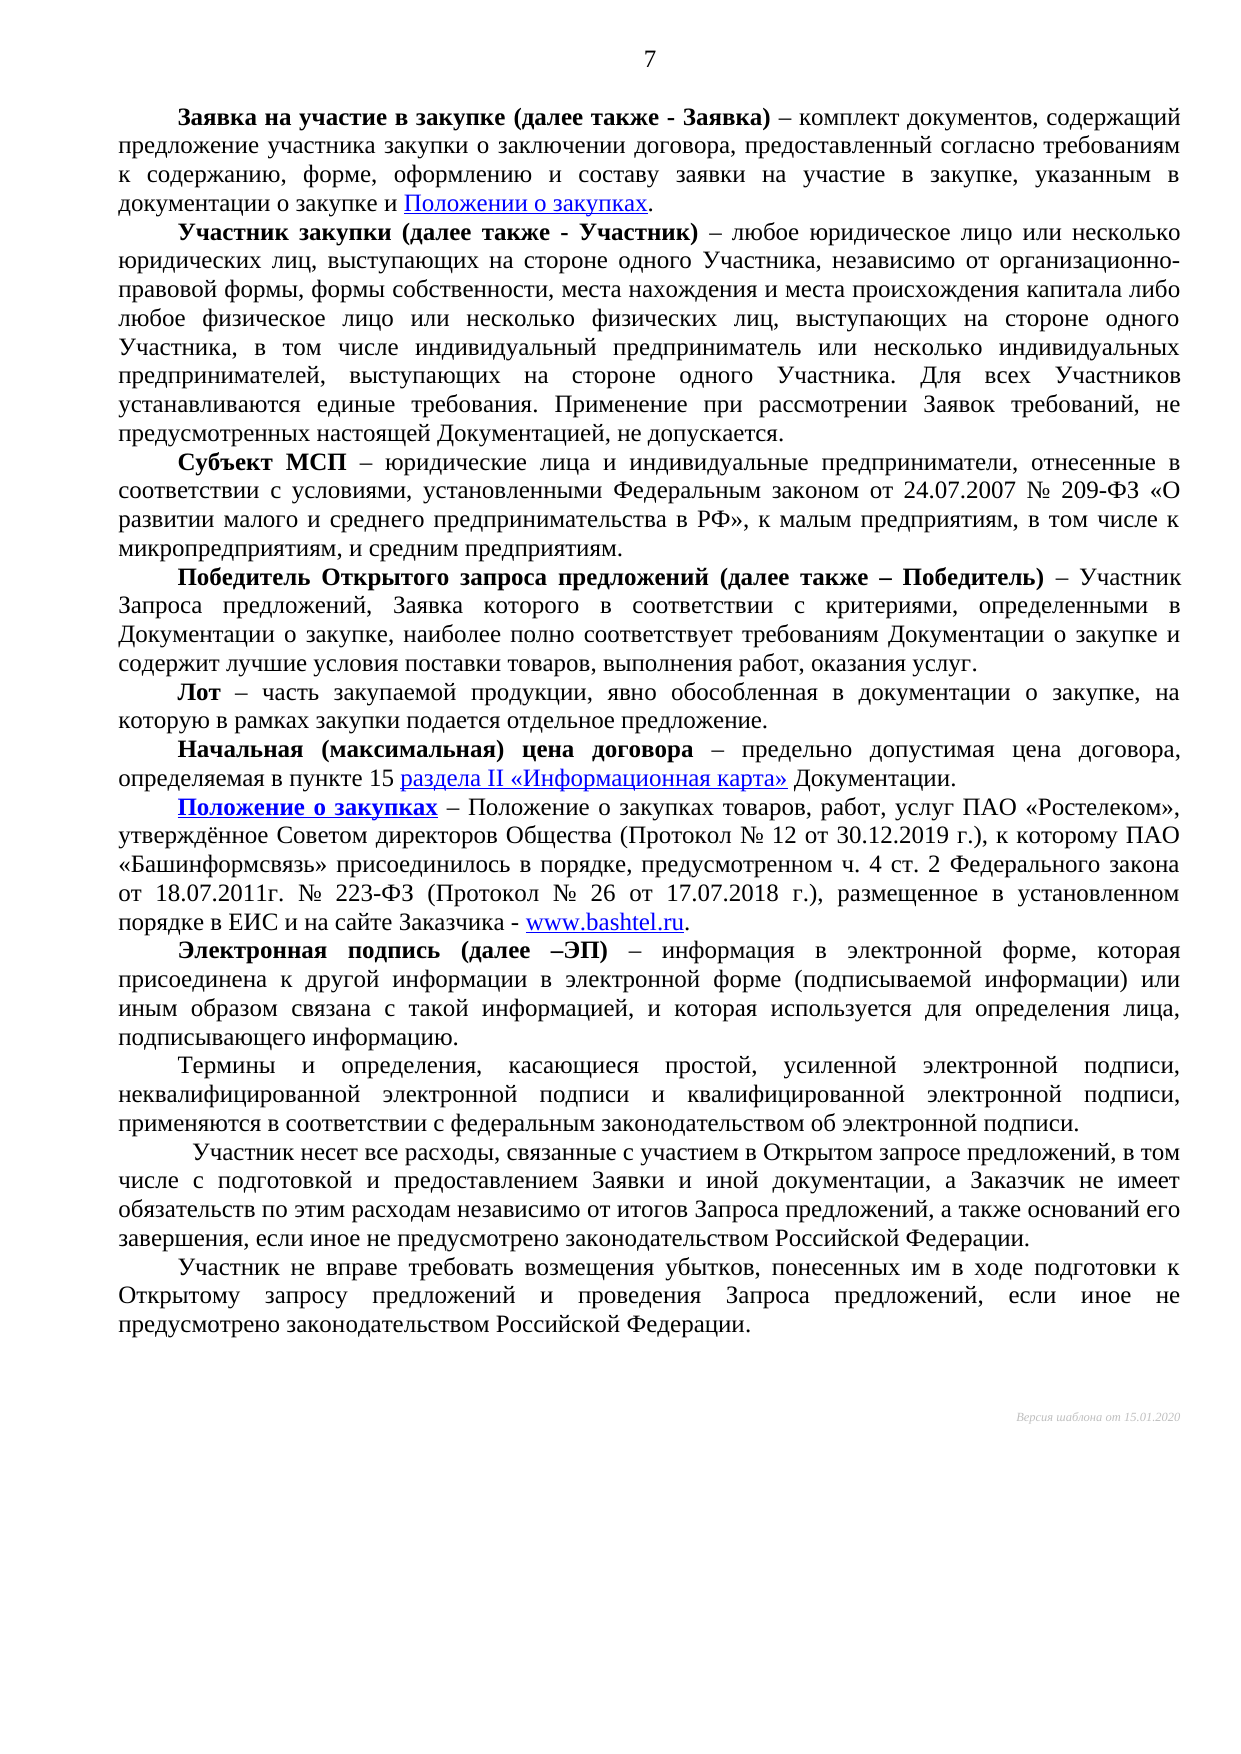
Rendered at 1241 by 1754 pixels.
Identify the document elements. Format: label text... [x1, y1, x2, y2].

text Заявка на участие в закупке (далее также - Заявка) – комплект документов, содержащий предложение участника закупки о заключении договора, предоставленный согласно требованиям к содержанию, форме, оформлению и составу заявки на участие в закупке, указанным в документации о закупке и Положении о закупках. [118, 102, 1181, 217]
text Участник несет все расходы, связанные с участием в Открытом запросе предложений, в том числе с подготовкой и предоставлением Заявки и иной документации, а Заказчик не имеет обязательств по этим расходам независимо от итогов Запроса предложений, а также оснований его завершения, если иное не предусмотрено законодательством Российской Федерации. [118, 1137, 1181, 1252]
text Начальная (максимальная) цена договора – предельно допустимая цена договора, определяемая в пункте 15 раздела II «Информационная карта» Документации. [118, 734, 1181, 792]
text Электронная подпись (далее –ЭП) – информация в электронной форме, которая присоединена к другой информации в электронной форме (подписываемой информации) или иным образом связана с такой информацией, и которая используется для определения лица, подписывающего информацию. [118, 936, 1181, 1051]
text Версия шаблона от [118, 1410, 1181, 1424]
text Субъект МСП – юридические лица и индивидуальные предприниматели, отнесенные в соответствии с условиями, установленными Федеральным законом от 24.07.2007 № 209-ФЗ «О развитии малого и среднего предпринимательства в РФ», к малым предприятиям, в том числе к микропредприятиям, и средним предприятиям. [118, 447, 1181, 562]
text Термины и определения, касающиеся простой, усиленной электронной подписи, неквалифицированной электронной подписи и квалифицированной электронной подписи, применяются в соответствии с федеральным законодательством об электронной подписи. [118, 1051, 1181, 1137]
text Участник закупки (далее также - Участник) – любое юридическое лицо или несколько юридических лиц, выступающих на стороне одного Участника, независимо от организационно-правовой формы, формы собственности, места нахождения и места происхождения капитала либо любое физическое лицо или несколько физических лиц, выступающих на стороне одного Участника, в том числе индивидуальный предприниматель или несколько индивидуальных предпринимателей, выступающих на стороне одного Участника. Для всех Участников устанавливаются единые требования. Применение при рассмотрении Заявок требований, не предусмотренных настоящей Документацией, не допускается. [118, 217, 1181, 447]
text Победитель Открытого запроса предложений (далее также – Победитель) – Участник Запроса предложений, Заявка которого в соответствии с критериями, определенными в Документации о закупке, наиболее полно соответствует требованиям Документации о закупке и содержит лучшие условия поставки товаров, выполнения работ, оказания услуг. [118, 562, 1181, 677]
text Участник не вправе требовать возмещения убытков, понесенных им в ходе подготовки к Открытому запросу предложений и проведения Запроса предложений, если иное не предусмотрено законодательством Российской Федерации. [118, 1252, 1181, 1338]
text Лот – часть закупаемой продукции, явно обособленная в документации о закупке, на которую в рамках закупки подается отдельное предложение. [118, 677, 1181, 734]
text Положение о закупках – Положение о закупках товаров, работ, услуг ПАО «Ростелеком», утверждённое Советом директоров Общества (Протокол № 12 от 30.12.2019 г.), к которому ПАО «Башинформсвязь» присоединилось в порядке, предусмотренном ч. 4 ст. 2 Федерального закона от 18.07.2011г. № 223-ФЗ (Протокол № 26 от 17.07.2018 г.), размещенное в установленном порядке в ЕИС и на сайте Заказчика - www.bashtel.ru. [118, 792, 1181, 936]
